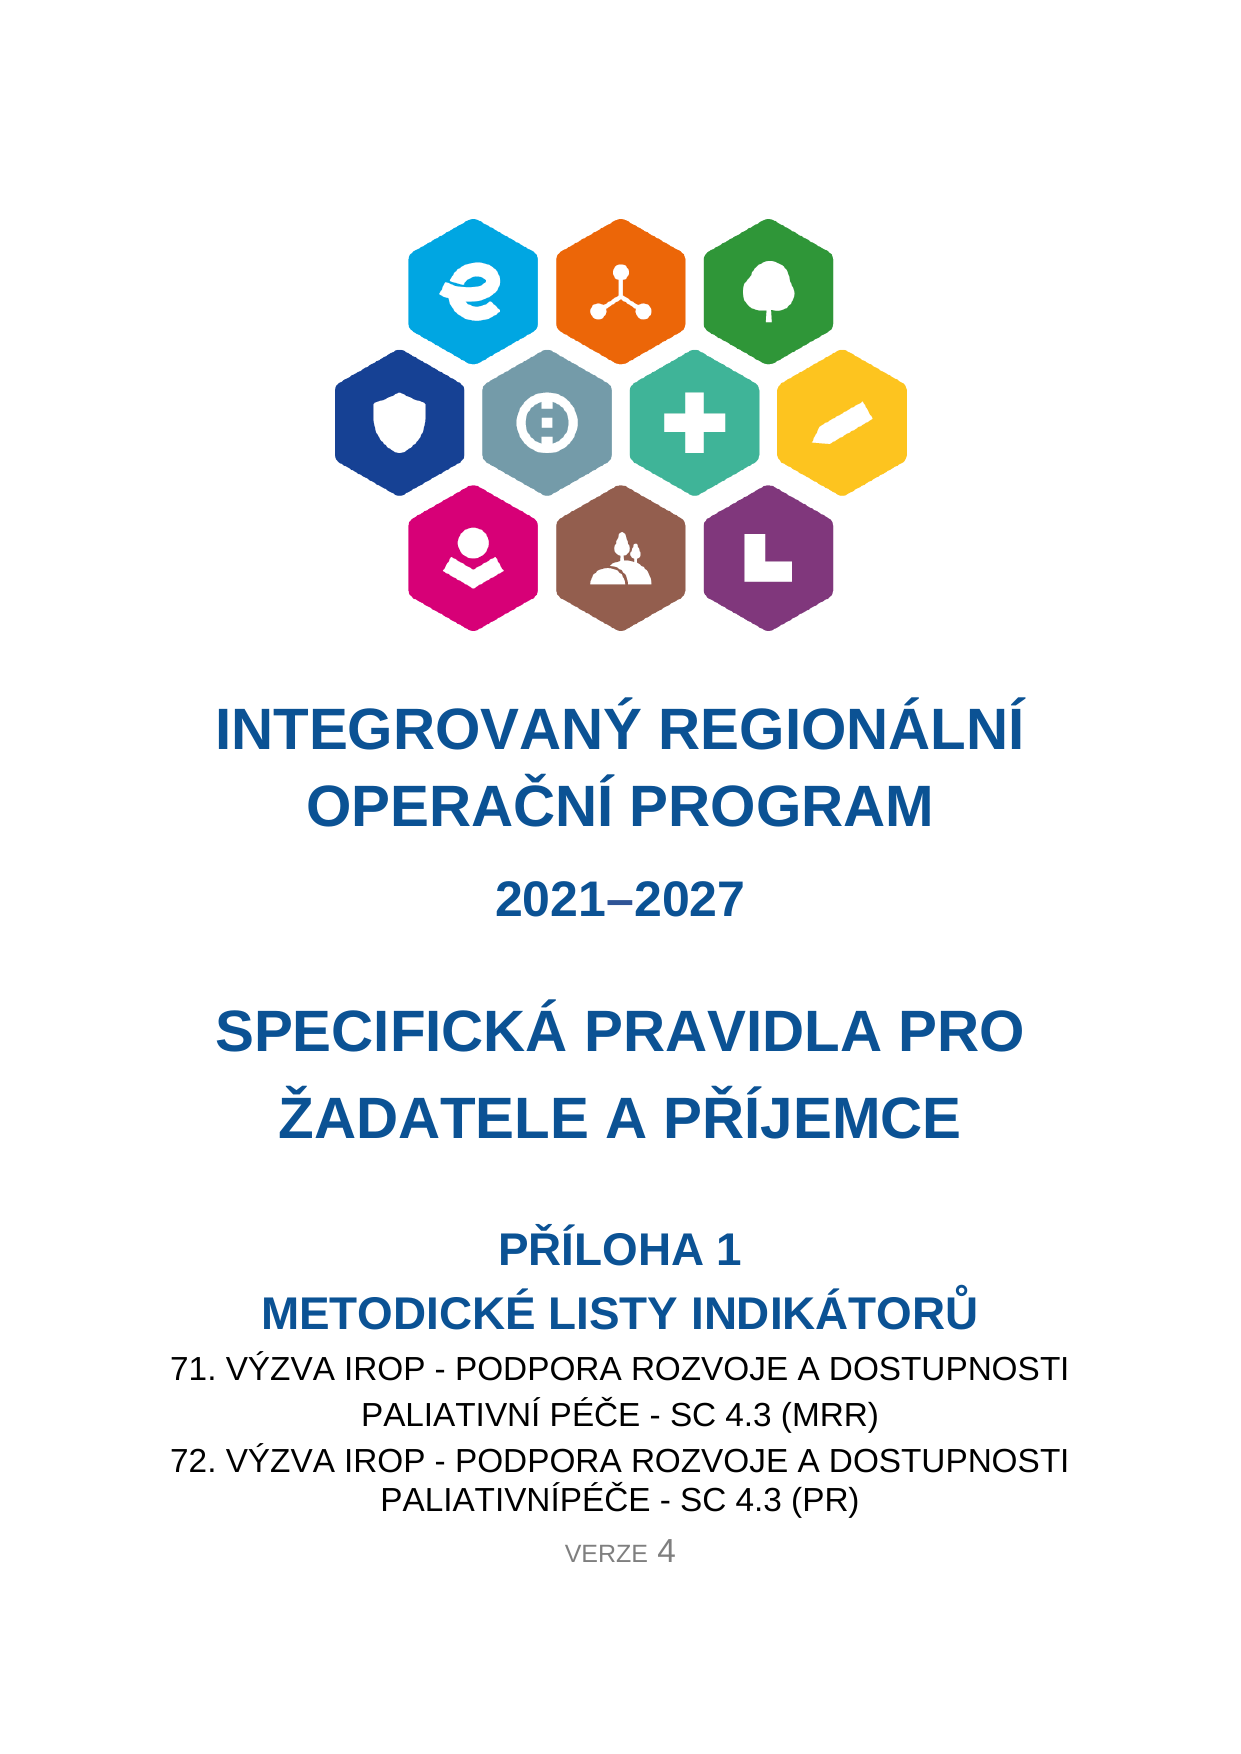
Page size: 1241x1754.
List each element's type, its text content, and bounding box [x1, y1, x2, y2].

text 72. výzva irop - PODPORA ROZVOJE A DOSTUPNOSTI paliativníPÉČE - SC 4.3 (PR) [148, 1441, 1092, 1518]
text SPECIFICKÁ PRAVIDLA PRO ŽADATELE A PŘÍJEMCE [148, 997, 1092, 1151]
text 71. výzva irop - PODPORA ROZVOJE A DOSTUPNOSTI paliativní PÉČE - SC 4.3 (MRR) [148, 1349, 1092, 1434]
text METODICKÉ LISTY INDIKÁTORŮ [148, 1286, 1092, 1339]
text PŘÍLOHA 1 [148, 1223, 1092, 1276]
picture [324, 201, 912, 659]
text VERZE 4 [148, 1531, 1092, 1569]
text 2021–2027 [148, 869, 1092, 927]
